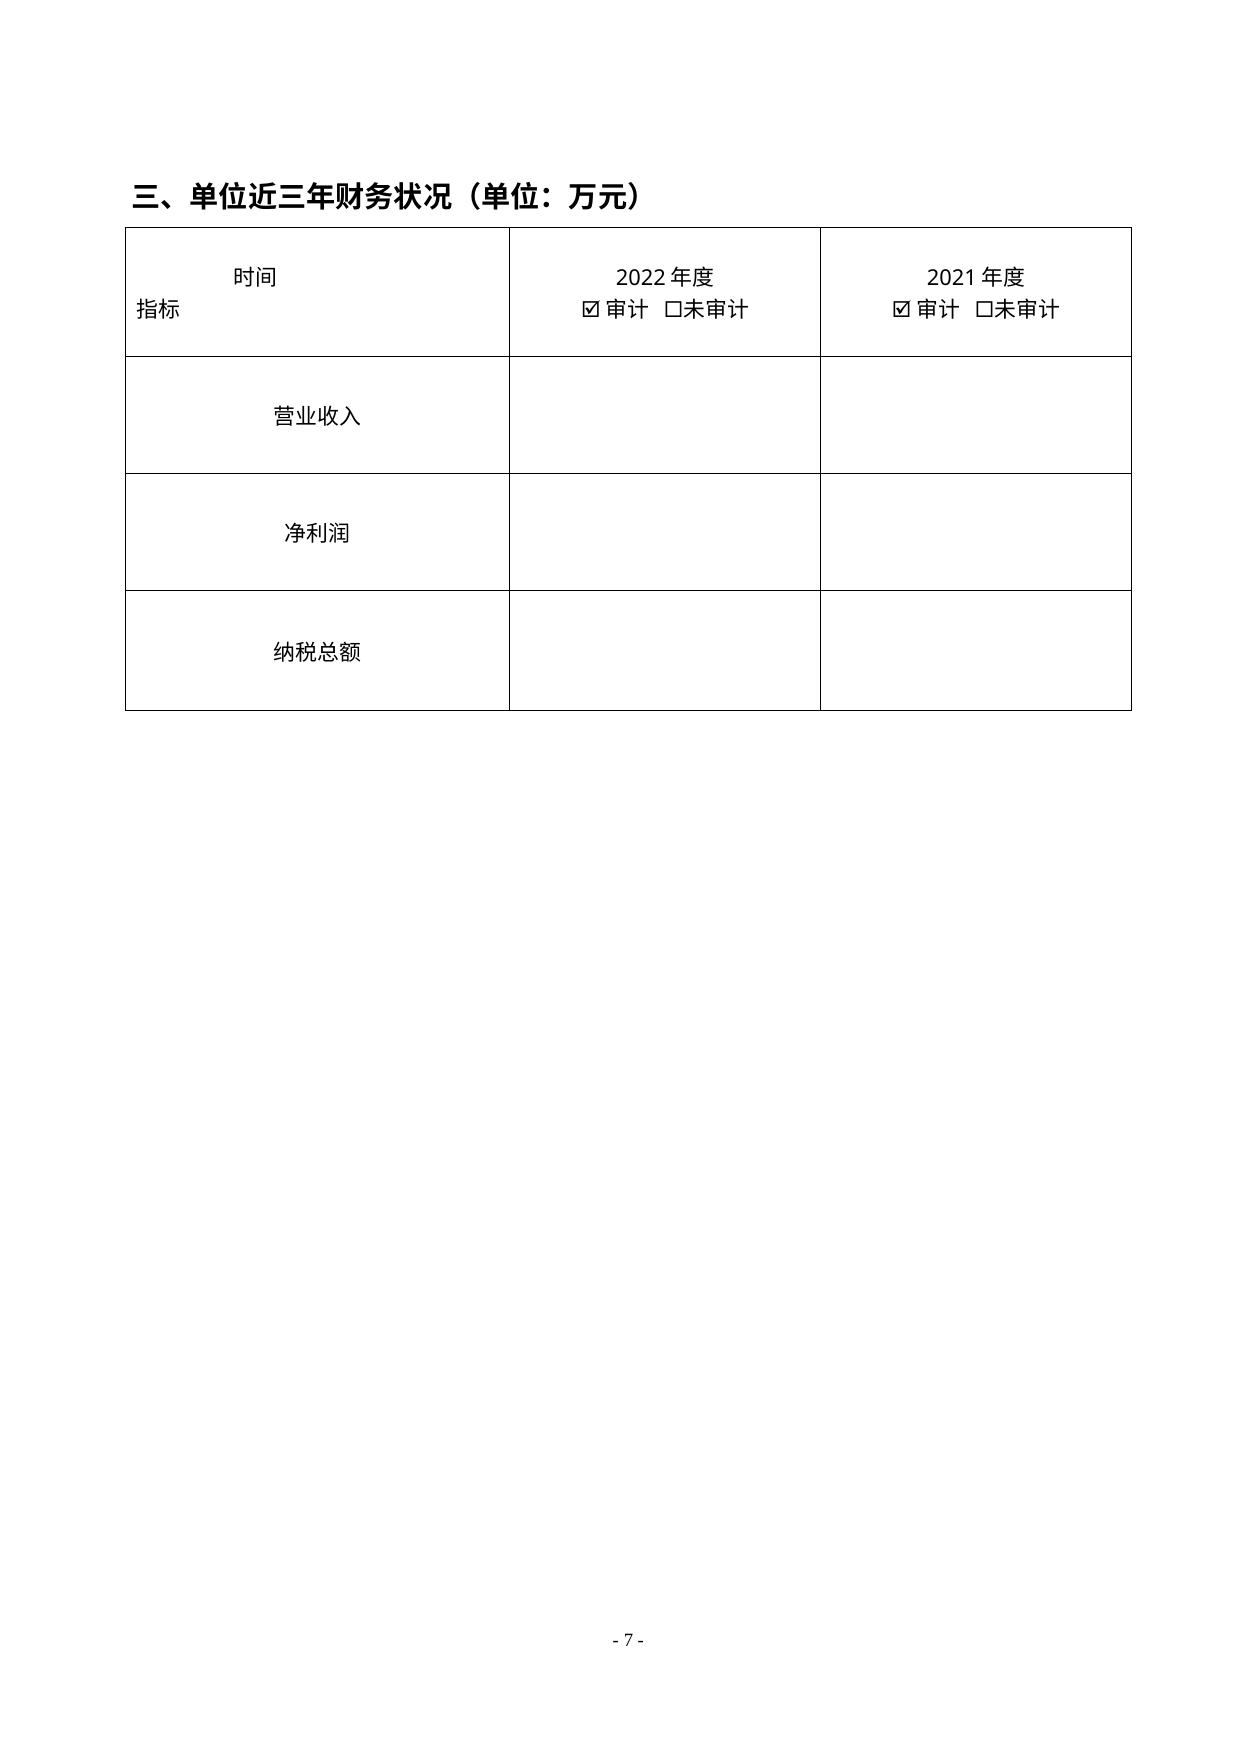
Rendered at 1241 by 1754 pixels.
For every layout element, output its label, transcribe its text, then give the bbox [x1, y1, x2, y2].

table_header 2022年度 审计 未审计 [510, 228, 820, 356]
table_cell [510, 591, 820, 710]
table_cell 营业收入 [126, 357, 509, 473]
table_cell 净利润 [126, 474, 509, 590]
table_cell 纳税总额 [126, 591, 509, 710]
table_header 2021年度 审计 未审计 [821, 228, 1131, 356]
table_cell [821, 357, 1131, 473]
table_cell [510, 474, 820, 590]
text 三、单位近三年财务状况（单位：万元） [131, 162, 1125, 227]
table_cell [510, 357, 820, 473]
table_cell [821, 591, 1131, 710]
table_cell [821, 474, 1131, 590]
table_header 时间 指标 [126, 228, 509, 356]
